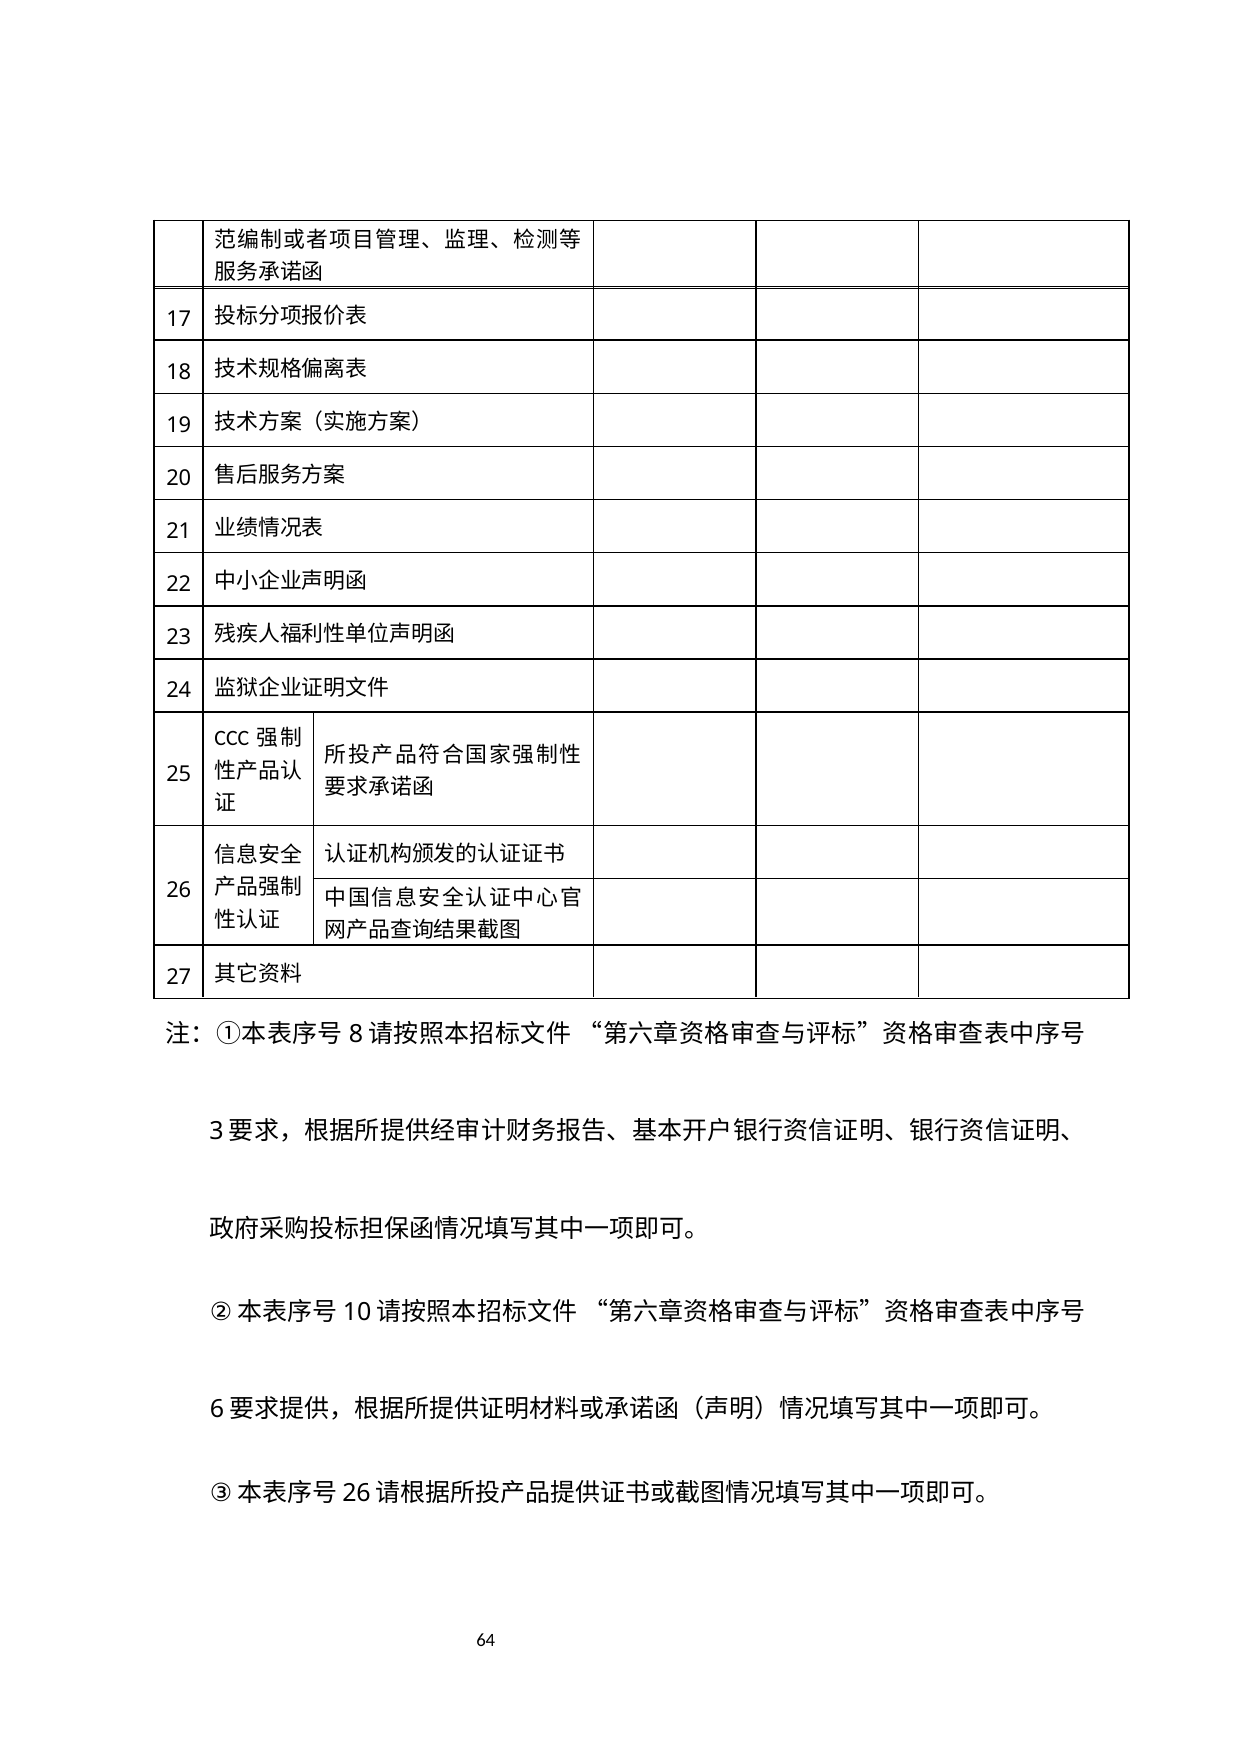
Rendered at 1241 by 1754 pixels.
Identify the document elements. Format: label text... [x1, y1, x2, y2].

table_cell 信息安全产品强制性认证 [204, 826, 313, 944]
table_cell 监狱企业证明文件 [204, 660, 593, 711]
table_cell [594, 341, 755, 392]
table_cell [919, 553, 1128, 605]
table_cell [919, 879, 1128, 944]
table_cell 其它资料 [204, 946, 593, 997]
table_cell 中小企业声明函 [204, 553, 593, 605]
table_cell 25 [155, 713, 202, 824]
table_cell 所投产品符合国家强制性要求承诺函 [314, 713, 593, 824]
table_cell [594, 879, 755, 944]
text ③本表序号26请根据所投产品提供证书或截图情况填写其中一项即可。 [209, 1458, 1087, 1523]
table_cell [594, 553, 755, 605]
table_cell 中国信息安全认证中心官网产品查询结果截图 [314, 879, 593, 944]
table_cell 26 [155, 826, 202, 944]
text ②本表序号10请按照本招标文件 “第六章资格审查与评标”资格审查表中序号6要求提供，根据所提供证明材料或承诺函（声明）情况填写其中一项即可。 [209, 1277, 1087, 1439]
table_cell 19 [155, 394, 202, 446]
table_cell [919, 946, 1128, 997]
table_cell [594, 946, 755, 997]
table_cell 业绩情况表 [204, 500, 593, 552]
table_cell [594, 447, 755, 499]
table_cell 认证机构颁发的认证证书 [314, 826, 593, 878]
table_cell CCC强制性产品认证 [204, 713, 313, 824]
table_cell [757, 221, 918, 286]
table_cell [594, 394, 755, 446]
table_cell [757, 341, 918, 392]
table_cell [757, 826, 918, 878]
table_cell [594, 221, 755, 286]
table_cell [757, 553, 918, 605]
table_cell 17 [155, 289, 202, 339]
table_cell [919, 289, 1128, 339]
table_cell 残疾人福利性单位声明函 [204, 607, 593, 658]
table_cell 投标分项报价表 [204, 289, 593, 339]
table_cell 27 [155, 946, 202, 997]
table_cell 技术方案（实施方案） [204, 394, 593, 446]
table_cell [919, 341, 1128, 392]
table_cell [919, 826, 1128, 878]
table_cell 售后服务方案 [204, 447, 593, 499]
table_cell [757, 289, 918, 339]
table_cell 16 [155, 221, 202, 286]
table_cell [919, 500, 1128, 552]
table_cell [757, 660, 918, 711]
table_cell [757, 447, 918, 499]
table_cell 24 [155, 660, 202, 711]
table_cell 18 [155, 341, 202, 392]
table_cell 20 [155, 447, 202, 499]
table_cell [757, 607, 918, 658]
table_cell [594, 289, 755, 339]
table_cell [919, 447, 1128, 499]
table_cell 22 [155, 553, 202, 605]
table_cell [757, 394, 918, 446]
table_cell [919, 713, 1128, 824]
table_cell [594, 500, 755, 552]
table_cell 技术规格偏离表 [204, 341, 593, 392]
table_cell [757, 500, 918, 552]
table_cell 21 [155, 500, 202, 552]
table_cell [204, 221, 593, 286]
table_cell [594, 607, 755, 658]
table_cell [919, 221, 1128, 286]
table_cell [594, 660, 755, 711]
table_cell [919, 394, 1128, 446]
table_cell [757, 879, 918, 944]
table_cell [594, 826, 755, 878]
table_cell [757, 713, 918, 824]
table_cell [757, 946, 918, 997]
table_cell [919, 607, 1128, 658]
table_cell [594, 713, 755, 824]
text 注：①本表序号8请按照本招标文件 “第六章资格审查与评标”资格审查表中序号3要求，根据所提供经审计财务报告、基本开户银行资信证明、银行资信证明、政府采购投标担保函情况填写其中一项即可。 [165, 999, 1087, 1259]
table_cell 23 [155, 607, 202, 658]
table_cell [919, 660, 1128, 711]
